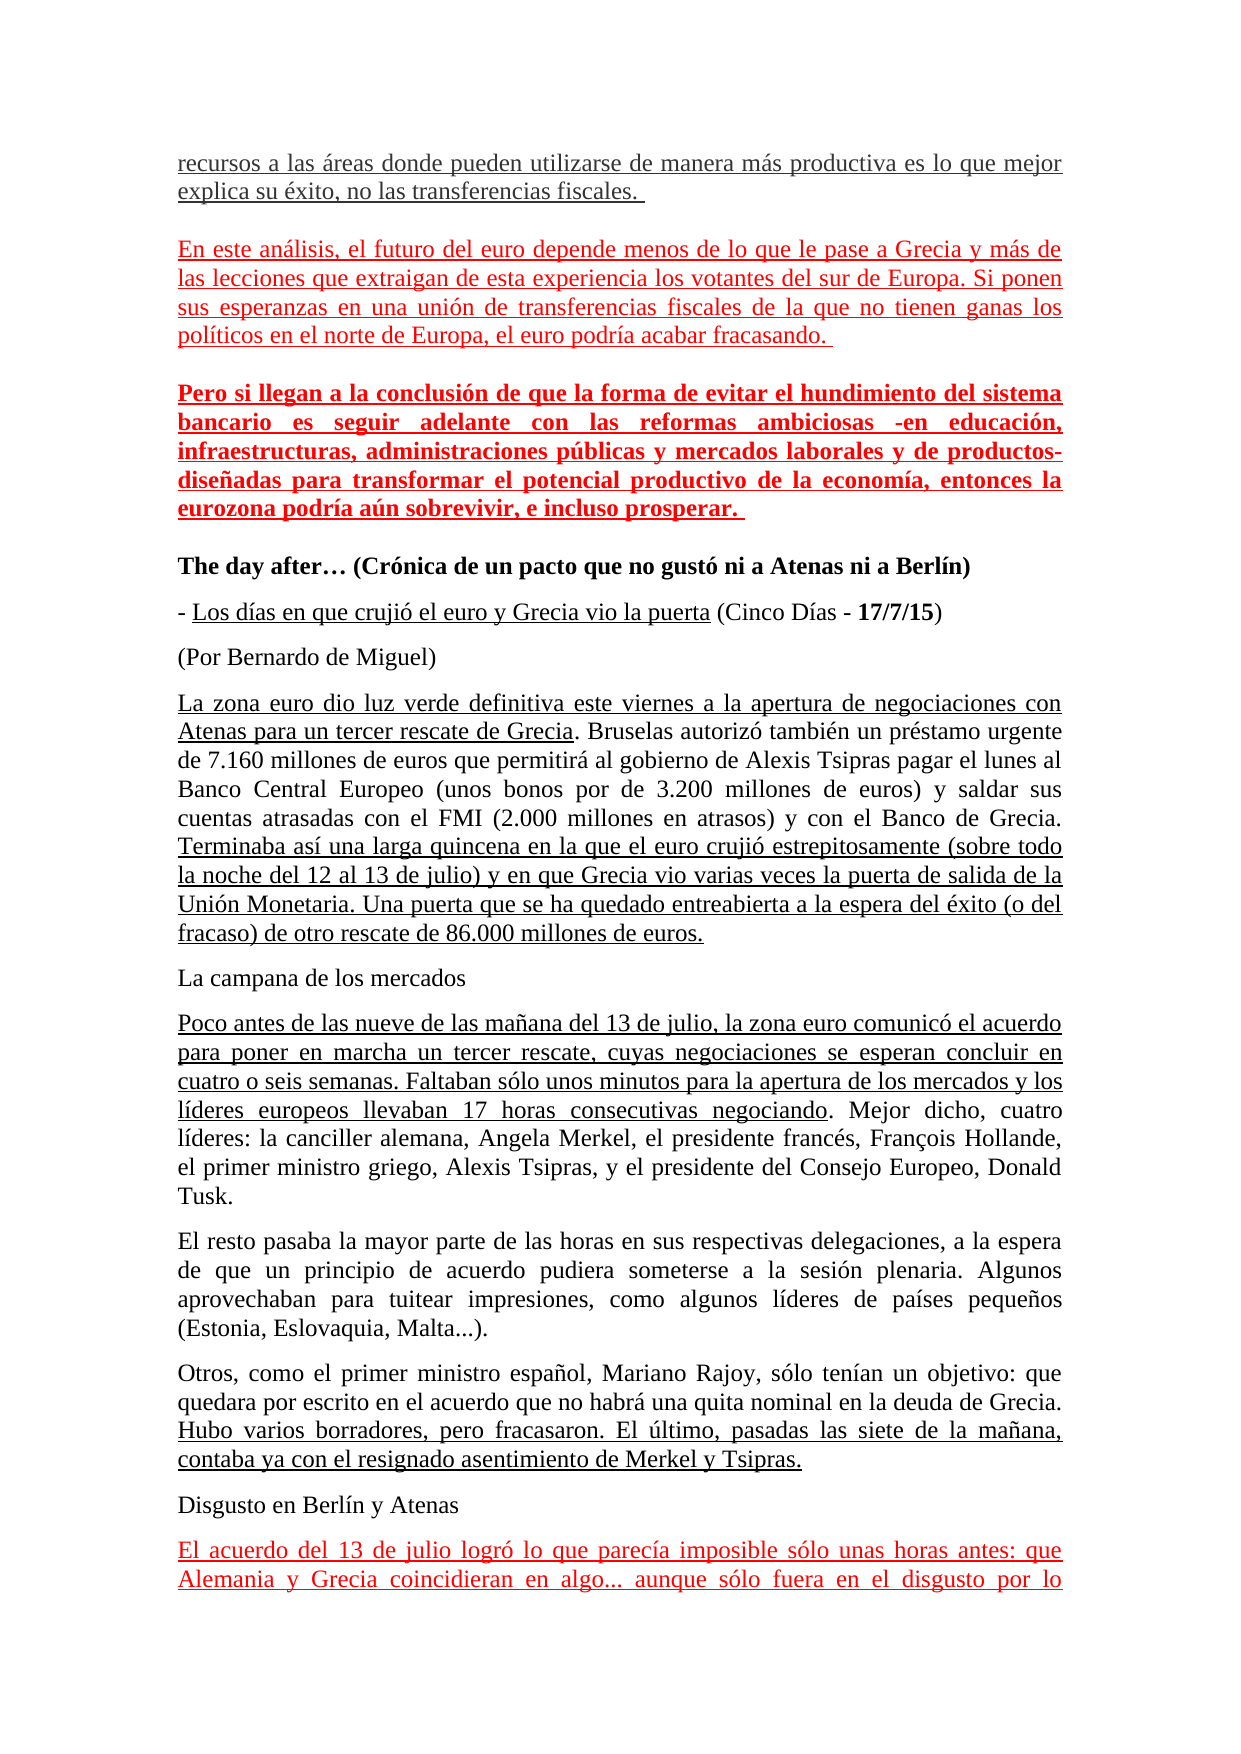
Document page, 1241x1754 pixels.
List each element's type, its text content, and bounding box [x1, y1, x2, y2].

text - Los días en que crujió el euro y Grecia vio la puerta (Cinco Días - 17/7/15) [177, 597, 1063, 626]
text Otros, como el primer ministro español, Mariano Rajoy, sólo tenían un objetivo: que quedara por escrito en el acuerdo que no habrá una quita nominal en la deuda de Grecia. Hubo varios borradores, pero fracasaron. El último, pasadas las siete de la mañana, contaba ya con el resignado asentimiento de Merkel y Tsipras. [177, 1358, 1063, 1441]
text En este análisis, el futuro del euro depende menos de lo que le pase a Grecia y más de las lecciones que extraigan de esta experiencia los votantes del sur de Europa. Si ponen sus esperanzas en una unión de transferencias fiscales de la que no tienen ganas los políticos en el norte de Europa, el euro podría acabar fracasando. [177, 318, 1063, 349]
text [177, 148, 1063, 173]
text (Por Bernardo de Miguel) [177, 642, 1063, 671]
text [177, 1561, 1063, 1589]
text The day after… (Crónica de un pacto que no gustó ni a Atenas ni a Berlín) [177, 551, 1063, 580]
text En este análisis, el futuro del euro depende menos de lo que le pase a Grecia y más de las lecciones que extraigan de esta experiencia los votantes del sur de Europa. Si ponen sus esperanzas en una unión de transferencias fiscales de la que no tienen ganas los políticos en el norte de Europa, el euro podría acabar fracasando. [177, 234, 1063, 288]
text Poco antes de las nueve de las mañana del 13 de julio, la zona euro comunicó el acuerdo para poner en marcha un tercer rescate, cuyas negociaciones se esperan concluir en cuatro o seis semanas. Faltaban sólo unos minutos para la apertura de los mercados y los líderes europeos llevaban 17 horas consecutivas negociando. Mejor dicho, cuatro líderes: la canciller alemana, Angela Merkel, el presidente francés, François Hollande, el primer ministro griego, Alexis Tsipras, y el presidente del Consejo Europeo, Donald Tusk. [177, 1092, 1063, 1210]
text El resto pasaba la mayor parte de las horas en sus respectivas delegaciones, a la espera de que un principio de acuerdo pudiera someterse a la sesión plenaria. Algunos aprovechaban para tuitear impresiones, como algunos líderes de países pequeños (Estonia, Eslovaquia, Malta...). [177, 1226, 1063, 1341]
text Poco antes de las nueve de las mañana del 13 de julio, la zona euro comunicó el acuerdo para poner en marcha un tercer rescate, cuyas negociaciones se esperan concluir en cuatro o seis semanas. Faltaban sólo unos minutos para la apertura de los mercados y los líderes europeos llevaban 17 horas consecutivas negociando. Mejor dicho, cuatro líderes: la canciller alemana, Angela Merkel, el presidente francés, François Hollande, el primer ministro griego, Alexis Tsipras, y el presidente del Consejo Europeo, Donald Tusk. [177, 1008, 1063, 1062]
text Otros, como el primer ministro español, Mariano Rajoy, sólo tenían un objetivo: que quedara por escrito en el acuerdo que no habrá una quita nominal en la deuda de Grecia. Hubo varios borradores, pero fracasaron. El último, pasadas las siete de la mañana, contaba ya con el resignado asentimiento de Merkel y Tsipras. [177, 1442, 1063, 1473]
text En este análisis, el futuro del euro depende menos de lo que le pase a Grecia y más de las lecciones que extraigan de esta experiencia los votantes del sur de Europa. Si ponen sus esperanzas en una unión de transferencias fiscales de la que no tienen ganas los políticos en el norte de Europa, el euro podría acabar fracasando. [177, 289, 1063, 317]
text Pero si llegan a la conclusión de que la forma de evitar el hundimiento del sistema bancario es seguir adelante con las reformas ambiciosas -en educación, infraestructuras, administraciones públicas y mercados laborales y de productos- diseñadas para transformar el potencial productivo de la economía, entonces la eurozona podría aún sobrevivir, e incluso prosperar. [177, 491, 1063, 522]
text Disgusto en Berlín y Atenas [177, 1490, 1063, 1518]
text La campana de los mercados [177, 963, 1063, 992]
text La zona euro dio luz verde definitiva este viernes a la apertura de negociaciones con Atenas para un tercer rescate de Grecia. Bruselas autorizó también un préstamo urgente de 7.160 millones de euros que permitirá al gobierno de Alexis Tsipras pagar el lunes al Banco Central Europeo (unos bonos por de 3.200 millones de euros) y saldar sus cuentas atrasadas con el FMI (2.000 millones en atrasos) y con el Banco de Grecia. Terminaba así una larga quincena en la que el euro crujió estrepitosamente (sobre todo la noche del 12 al 13 de julio) y en que Grecia vio varias veces la puerta de salida de la Unión Monetaria. Una puerta que se ha quedado entreabierta a la espera del éxito (o del fracaso) de otro rescate de 86.000 millones de euros. [177, 688, 1063, 856]
text Pero si llegan a la conclusión de que la forma de evitar el hundimiento del sistema bancario es seguir adelante con las reformas ambiciosas -en educación, infraestructuras, administraciones públicas y mercados laborales y de productos- diseñadas para transformar el potencial productivo de la economía, entonces la eurozona podría aún sobrevivir, e incluso prosperar. [177, 462, 1063, 490]
text Pero si llegan a la conclusión de que la forma de evitar el hundimiento del sistema bancario es seguir adelante con las reformas ambiciosas -en educación, infraestructuras, administraciones públicas y mercados laborales y de productos- diseñadas para transformar el potencial productivo de la economía, entonces la eurozona podría aún sobrevivir, e incluso prosperar. [177, 378, 1063, 403]
text Pero si llegan a la conclusión de que la forma de evitar el hundimiento del sistema bancario es seguir adelante con las reformas ambiciosas -en educación, infraestructuras, administraciones públicas y mercados laborales y de productos- diseñadas para transformar el potencial productivo de la economía, entonces la eurozona podría aún sobrevivir, e incluso prosperar. [177, 433, 1063, 461]
text Pero si llegan a la conclusión de que la forma de evitar el hundimiento del sistema bancario es seguir adelante con las reformas ambiciosas -en educación, infraestructuras, administraciones públicas y mercados laborales y de productos- diseñadas para transformar el potencial productivo de la economía, entonces la eurozona podría aún sobrevivir, e incluso prosperar. [177, 404, 1063, 432]
